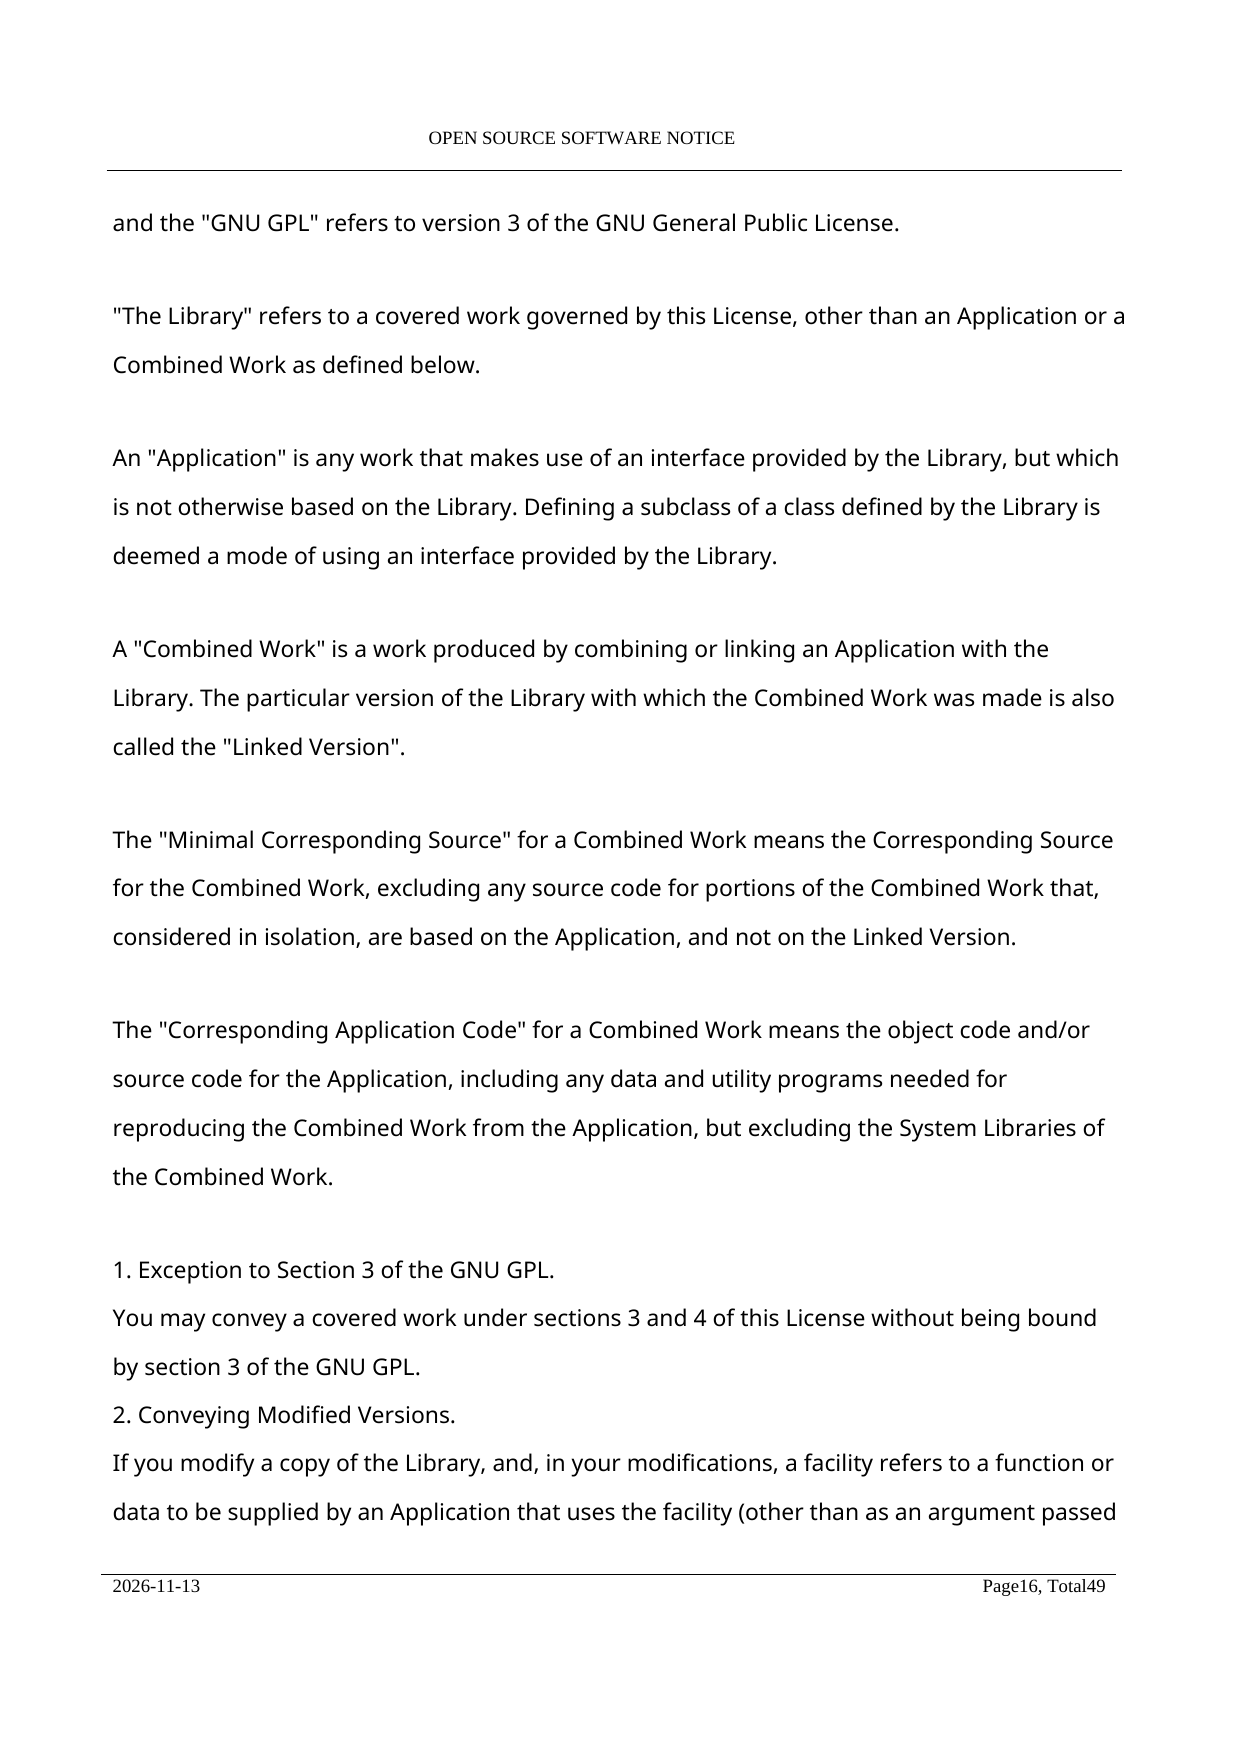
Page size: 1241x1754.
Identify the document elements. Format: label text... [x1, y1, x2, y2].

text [112, 1446, 1128, 1528]
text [112, 206, 1128, 239]
text 1. Exception to Section 3 of the GNU GPL. [112, 1253, 1128, 1286]
text The "Minimal Corresponding Source" for a Combined Work means the Corresponding Source for the Combined Work, excluding any source code for portions of the Combined Work that, considered in isolation, are based on the Application, and not on the Linked Version. [112, 823, 1128, 953]
text "The Library" refers to a covered work governed by this License, other than an Application or a Combined Work as defined below. [112, 299, 1128, 381]
text The "Corresponding Application Code" for a Combined Work means the object code and/or source code for the Application, including any data and utility programs needed for reproducing the Combined Work from the Application, but excluding the System Libraries of the Combined Work. [112, 1014, 1128, 1192]
text 2. Conveying Modified Versions. [112, 1398, 1128, 1431]
text An "Application" is any work that makes use of an interface provided by the Library, but which is not otherwise based on the Library. Defining a subclass of a class defined by the Library is deemed a mode of using an interface provided by the Library. [112, 442, 1128, 572]
text You may convey a covered work under sections 3 and 4 of this License without being bound by section 3 of the GNU GPL. [112, 1301, 1128, 1383]
text A "Combined Work" is a work produced by combining or linking an Application with the Library. The particular version of the Library with which the Combined Work was made is also called the "Linked Version". [112, 632, 1128, 762]
